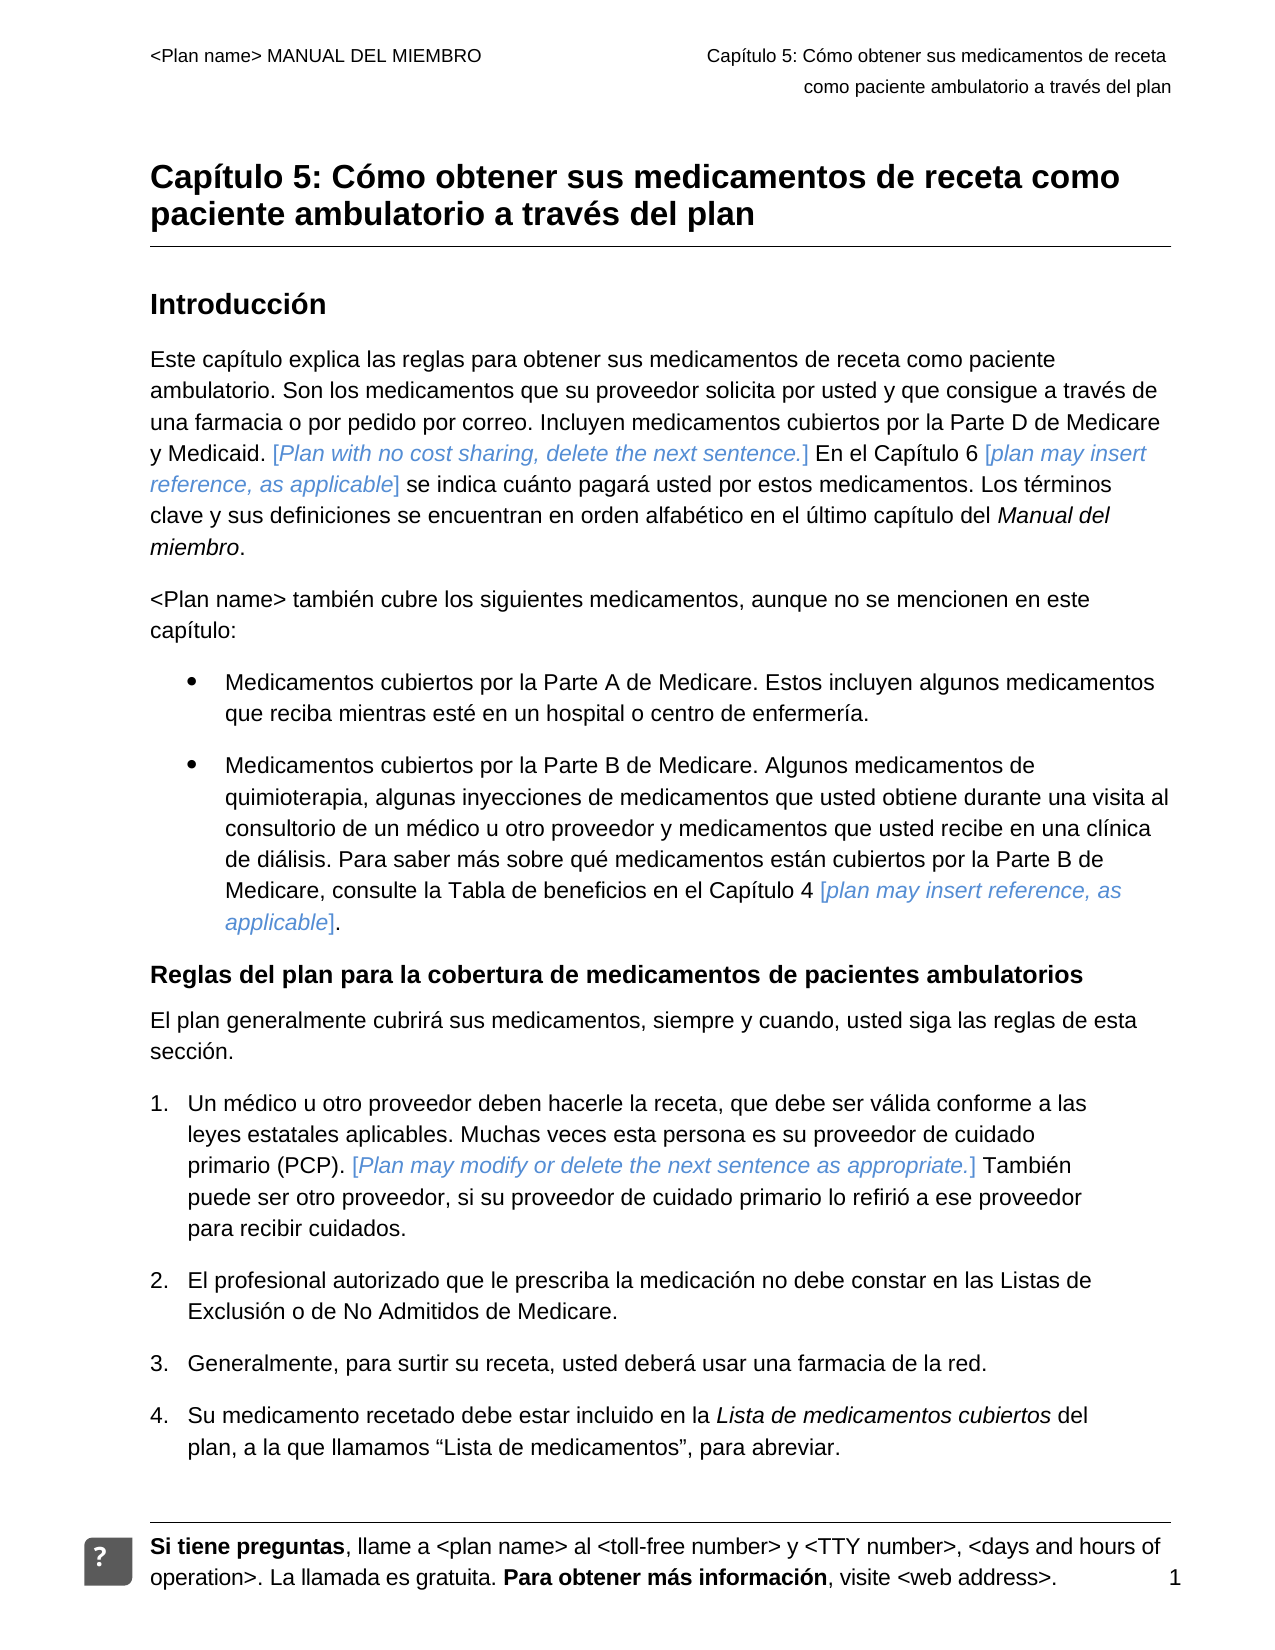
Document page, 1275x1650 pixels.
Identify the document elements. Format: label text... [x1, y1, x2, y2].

list Un médico u otro proveedor deben hacerle la receta, que debe ser válida conforme a las leyes estatales aplicables. Muchas veces esta persona es su proveedor de cuidado primario (PCP). [Plan may modify or delete the next sentence as appropriate.] También puede ser otro proveedor, si su proveedor de cuidado primario lo refirió a ese proveedor para recibir cuidados. [150, 1086, 1096, 1243]
text Medicamentos cubiertos por la Parte A de Medicare. Estos incluyen algunos medicamentos que reciba mientras esté en un hospital o centro de enfermería. [187, 666, 1171, 728]
text Reglas del plan para la cobertura de medicamentos de pacientes ambulatorios [150, 957, 1096, 991]
list Generalmente, para surtir su receta, usted deberá usar una farmacia de la red. [150, 1347, 1096, 1378]
text Introducción [150, 284, 1171, 322]
list El profesional autorizado que le prescriba la medicación no debe constar en las Listas de Exclusión o de No Admitidos de Medicare. [150, 1263, 1096, 1326]
text El plan generalmente cubrirá sus medicamentos, siempre y cuando, usted siga las reglas de esta sección. [150, 1003, 1171, 1066]
text Este capítulo explica las reglas para obtener sus medicamentos de receta como paciente ambulatorio. Son los medicamentos que su proveedor solicita por usted y que consigue a través de una farmacia o por pedido por correo. Incluyen medicamentos cubiertos por la Parte D de Medicare y Medicaid. [Plan with no cost sharing, delete the next sentence.] En el Capítulo 6 [plan may insert reference, as applicable] se indica cuánto pagará usted por estos medicamentos. Los términos clave y sus definiciones se encuentran en orden alfabético en el último capítulo del Manual del miembro. [150, 343, 1171, 561]
text Capítulo 5: Cómo obtener sus medicamentos de receta como paciente ambulatorio a través del plan [150, 158, 1171, 246]
text Medicamentos cubiertos por la Parte B de Medicare. Algunos medicamentos de quimioterapia, algunas inyecciones de medicamentos que usted obtiene durante una visita al consultorio de un médico u otro proveedor y medicamentos que usted recibe en una clínica de diálisis. Para saber más sobre qué medicamentos están cubiertos por la Parte B de Medicare, consulte la Tabla de beneficios en el Capítulo 4 [plan may insert reference, as applicable]. [187, 749, 1171, 936]
text <Plan name> también cubre los siguientes medicamentos, aunque no se mencionen en este capítulo: [150, 582, 1171, 645]
list Su medicamento recetado debe estar incluido en la Lista de medicamentos cubiertos del plan, a la que llamamos “Lista de medicamentos”, para abreviar. [150, 1399, 1096, 1461]
